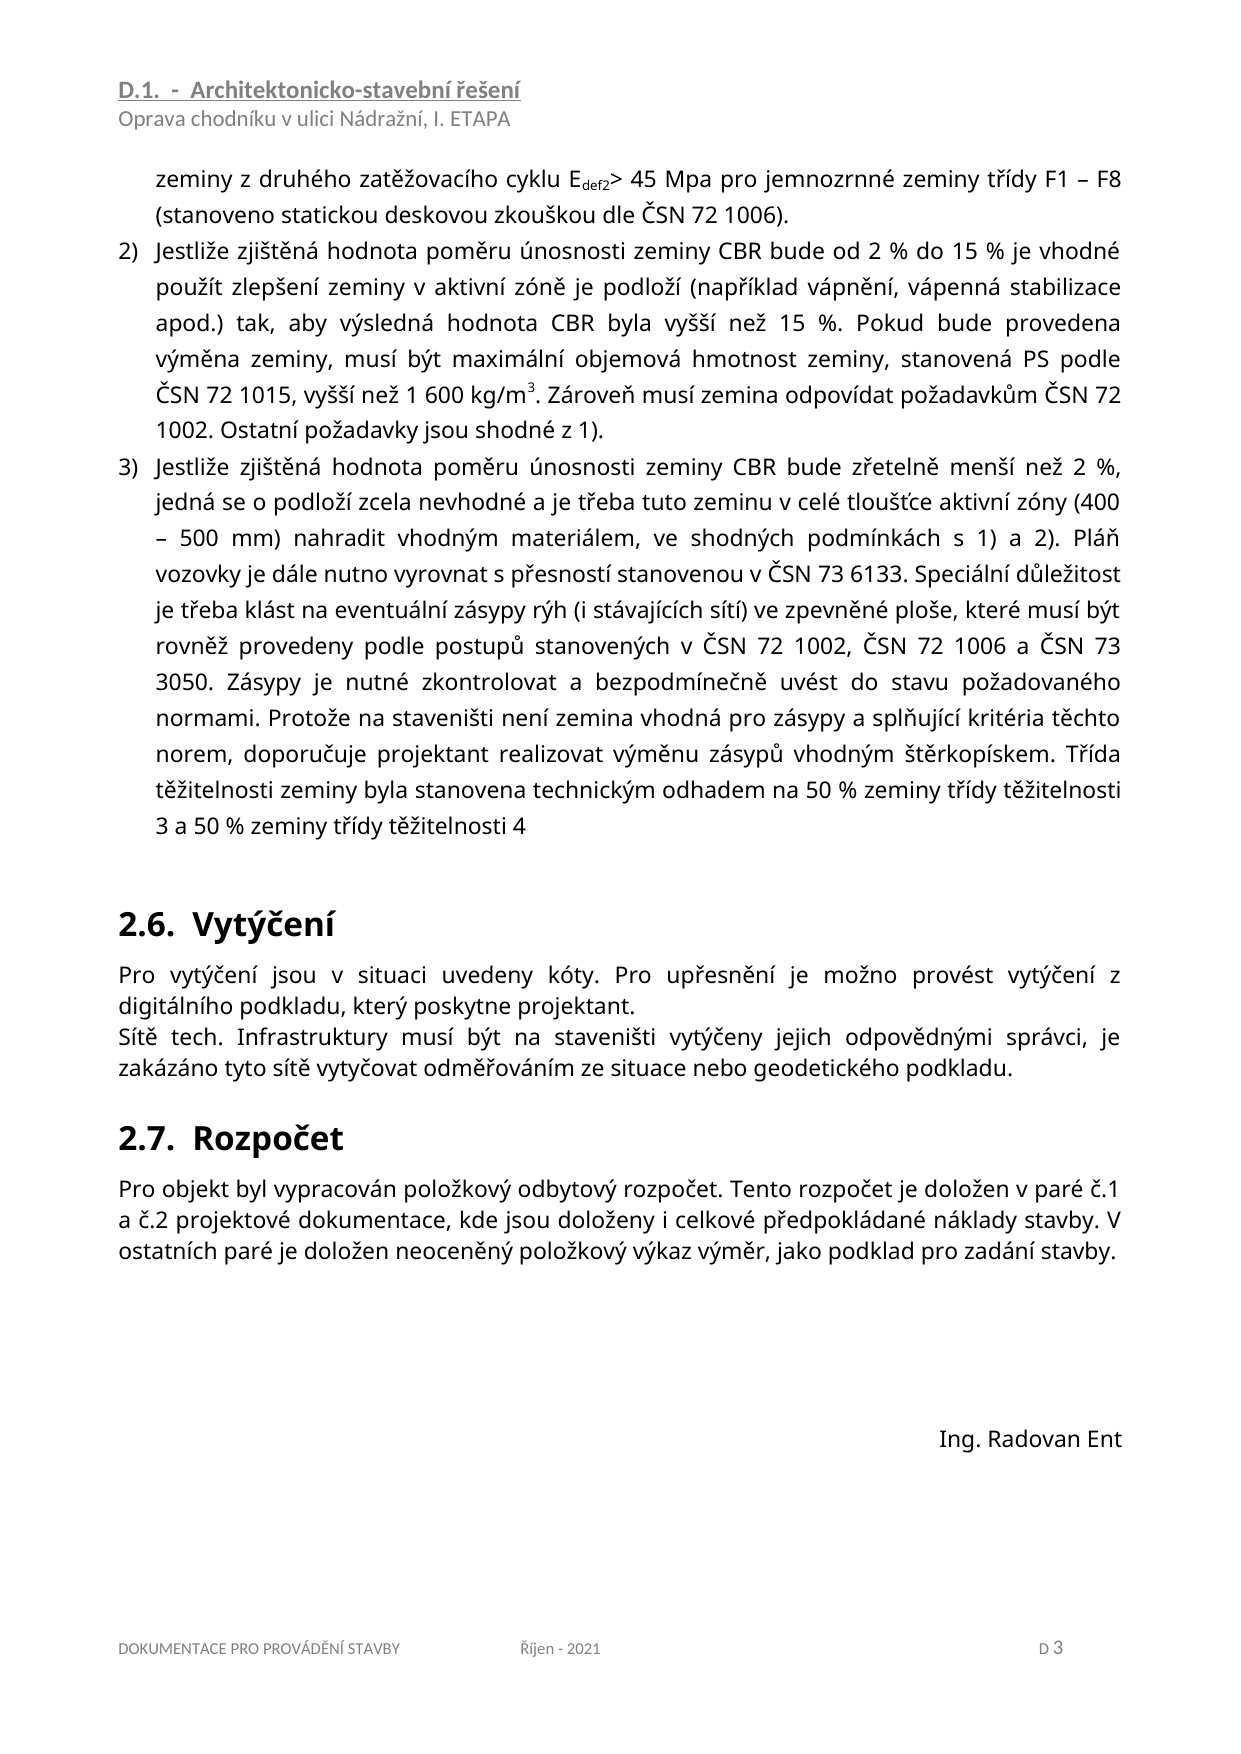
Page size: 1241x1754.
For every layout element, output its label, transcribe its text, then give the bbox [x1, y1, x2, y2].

text Pro objekt byl vypracován položkový odbytový rozpočet. Tento rozpočet je doložen v paré č.1 a č.2 projektové dokumentace, kde jsou doloženy i celkové předpokládané náklady stavby. V ostatních paré je doložen neoceněný položkový výkaz výměr, jako podklad pro zadání stavby. [118, 1173, 1122, 1266]
list Jestliže zjištěná hodnota poměru únosnosti zeminy CBR bude zřetelně menší než 2 %, jedná se o podloží zcela nevhodné a je třeba tuto zeminu v celé tloušťce aktivní zóny (400 – 500 mm) nahradit vhodným materiálem, ve shodných podmínkách s 1) a 2). Pláň vozovky je dále nutno vyrovnat s přesností stanovenou v ČSN 73 6133. Speciální důležitost je třeba klást na eventuální zásypy rýh (i stávajících sítí) ve zpevněné ploše, které musí být rovněž provedeny podle postupů stanovených v ČSN 72 1002, ČSN 72 1006 a ČSN 73 3050. Zásypy je nutné zkontrolovat a bezpodmínečně uvést do stavu požadovaného normami. Protože na staveništi není zemina vhodná pro zásypy a splňující kritéria těchto norem, doporučuje projektant realizovat výměnu zásypů vhodným štěrkopískem. Třída těžitelnosti zeminy byla stanovena technickým odhadem na 50 % zeminy třídy těžitelnosti 3 a 50 % zeminy třídy těžitelnosti 4 [118, 450, 1122, 841]
text Pro vytýčení jsou v situaci uvedeny kóty. Pro upřesnění je možno provést vytýčení z digitálního podkladu, který poskytne projektant. [118, 958, 1122, 1021]
text 2.6. Vytýčení [118, 901, 1122, 946]
text Sítě tech. Infrastruktury musí být na staveništi vytýčeny jejich odpovědnými správci, je zakázáno tyto sítě vytyčovat odměřováním ze situace nebo geodetického podkladu. [118, 1021, 1122, 1083]
text Ing. Radovan Ent [118, 1423, 1122, 1454]
list Jestliže zjištěná hodnota poměru únosnosti zeminy CBR bude od 2 % do 15 % je vhodné použít zlepšení zeminy v aktivní zóně je podloží (například vápnění, vápenná stabilizace apod.) tak, aby výsledná hodnota CBR byla vyšší než 15 %. Pokud bude provedena výměna zeminy, musí být maximální objemová hmotnost zeminy, stanovená PS podle ČSN 72 1015, vyšší než 1 600 kg/m3. Zároveň musí zemina odpovídat požadavkům ČSN 72 1002. Ostatní požadavky jsou shodné z 1). [118, 235, 1122, 446]
text 2.7. Rozpočet [118, 1115, 1122, 1160]
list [118, 163, 1122, 230]
